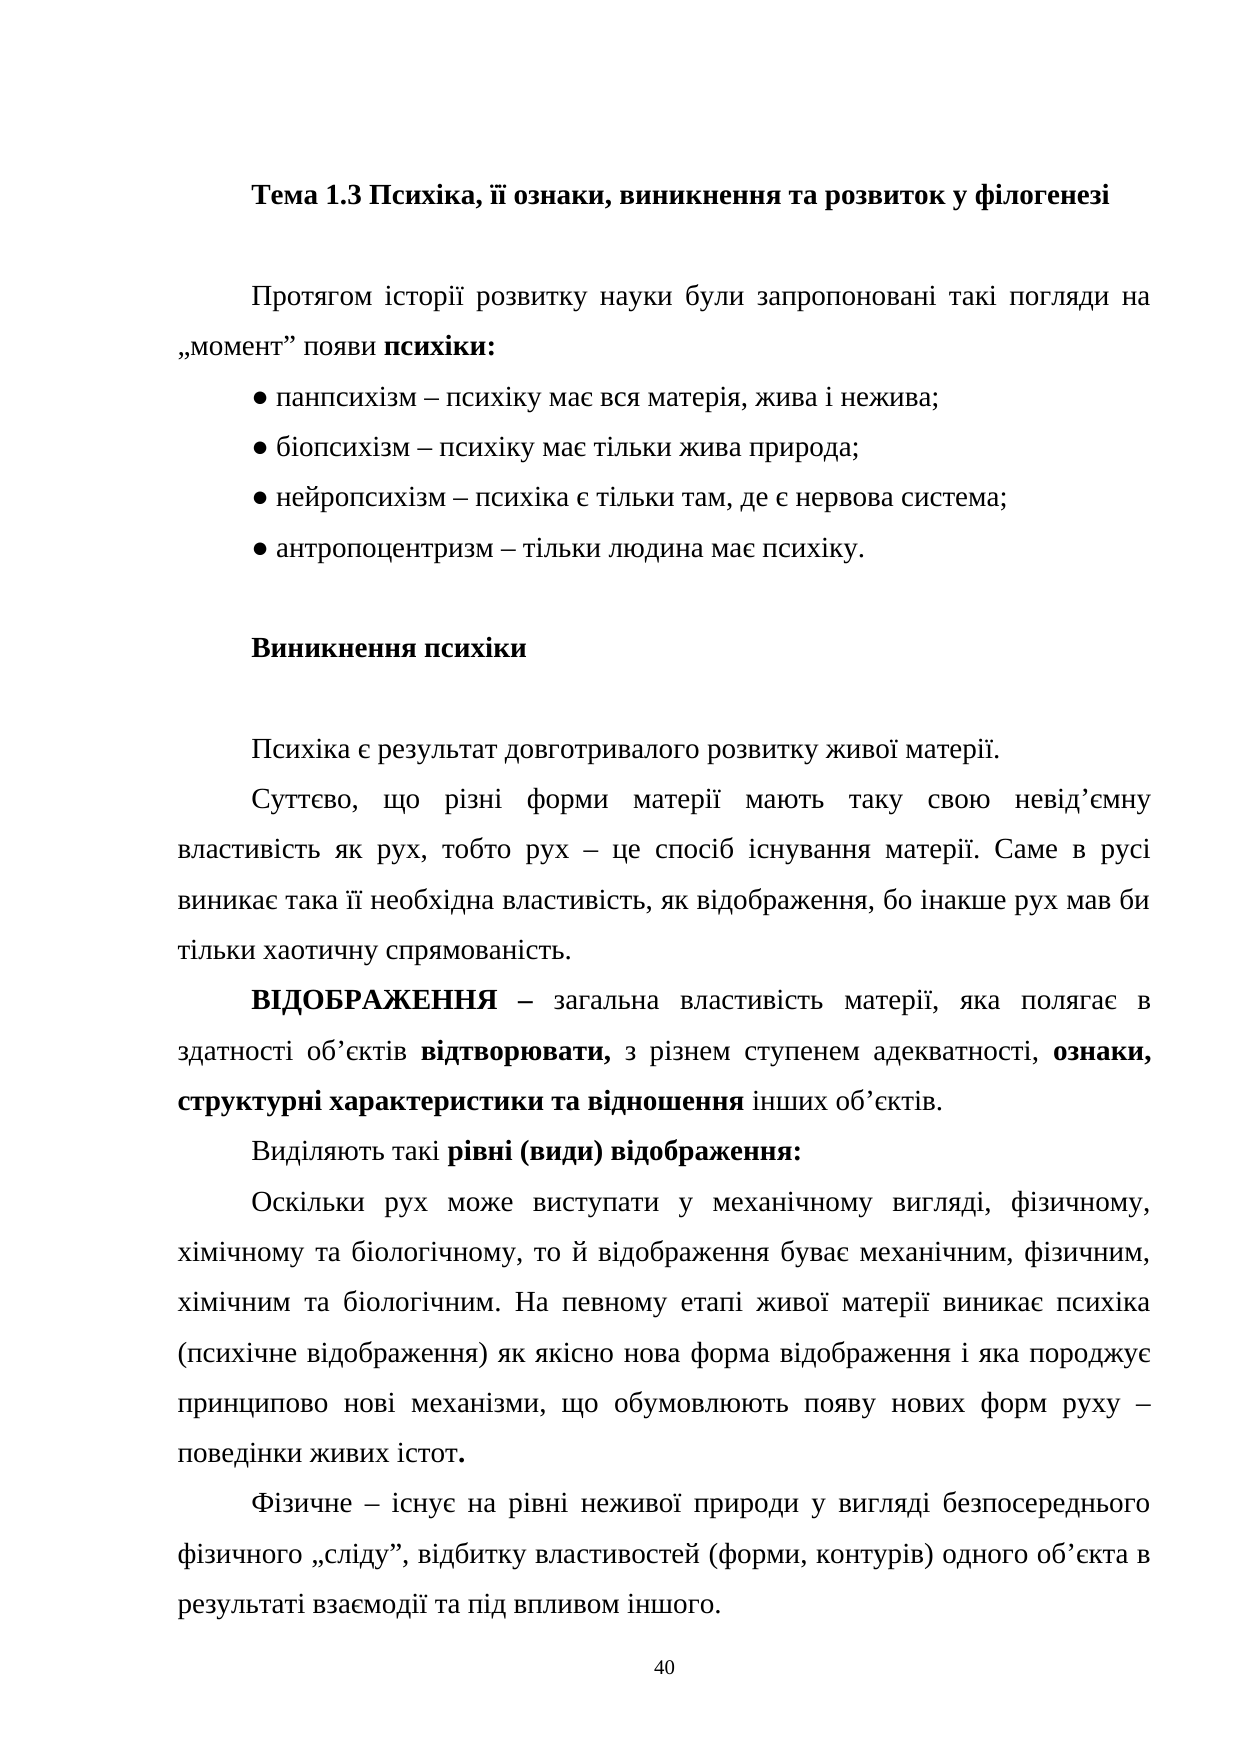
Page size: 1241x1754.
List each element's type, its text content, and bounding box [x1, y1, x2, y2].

text Фізичне – існує на рівні неживої природи у вигляді безпосереднього фізичного „сліду”, відбитку властивостей (форми, контурів) одного об’єкта в результаті взаємодії та під впливом іншого. [177, 1486, 1152, 1620]
text ● антропоцентризм – тільки людина має психіку. [177, 530, 1152, 563]
text Протягом історії розвитку науки були запропоновані такі погляди на „момент” появи психіки: [177, 278, 1152, 362]
text Виникнення психіки [177, 630, 1152, 664]
text Оскільки рух може виступати у механічному вигляді, фізичному, хімічному та біологічному, то й відображення буває механічним, фізичним, хімічним та біологічним. На певному етапі живої матерії виникає психіка (психічне відображення) як якісно нова форма відображення і яка породжує принципово нові механізми, що обумовлюють появу нових форм руху – поведінки живих істот. [177, 1184, 1152, 1469]
text Суттєво, що різні форми матерії мають таку свою невід’ємну властивість як рух, тобто рух – це спосіб існування матерії. Саме в русі виникає така її необхідна властивість, як відображення, бо інакше рух мав би тільки хаотичну спрямованість. [177, 781, 1152, 966]
text ● біопсихізм – психіку має тільки жива природа; [177, 429, 1152, 463]
text Виділяють такі рівні (види) відображення: [177, 1133, 1152, 1167]
text ВІДОБРАЖЕННЯ – загальна властивість матерії, яка полягає в здатності об’єктів відтворювати, з різнем ступенем адекватності, ознаки, структурні характеристики та відношення інших об’єктів. [177, 982, 1152, 1117]
text ● нейропсихізм – психіка є тільки там, де є нервова система; [177, 479, 1152, 513]
text ● панпсихізм – психіку має вся матерія, жива і нежива; [177, 379, 1152, 412]
text Психіка є результат довготривалого розвитку живої матерії. [177, 731, 1152, 764]
text Тема 1.3 Психіка, її ознаки, виникнення та розвиток у філогенезі [177, 177, 1152, 211]
